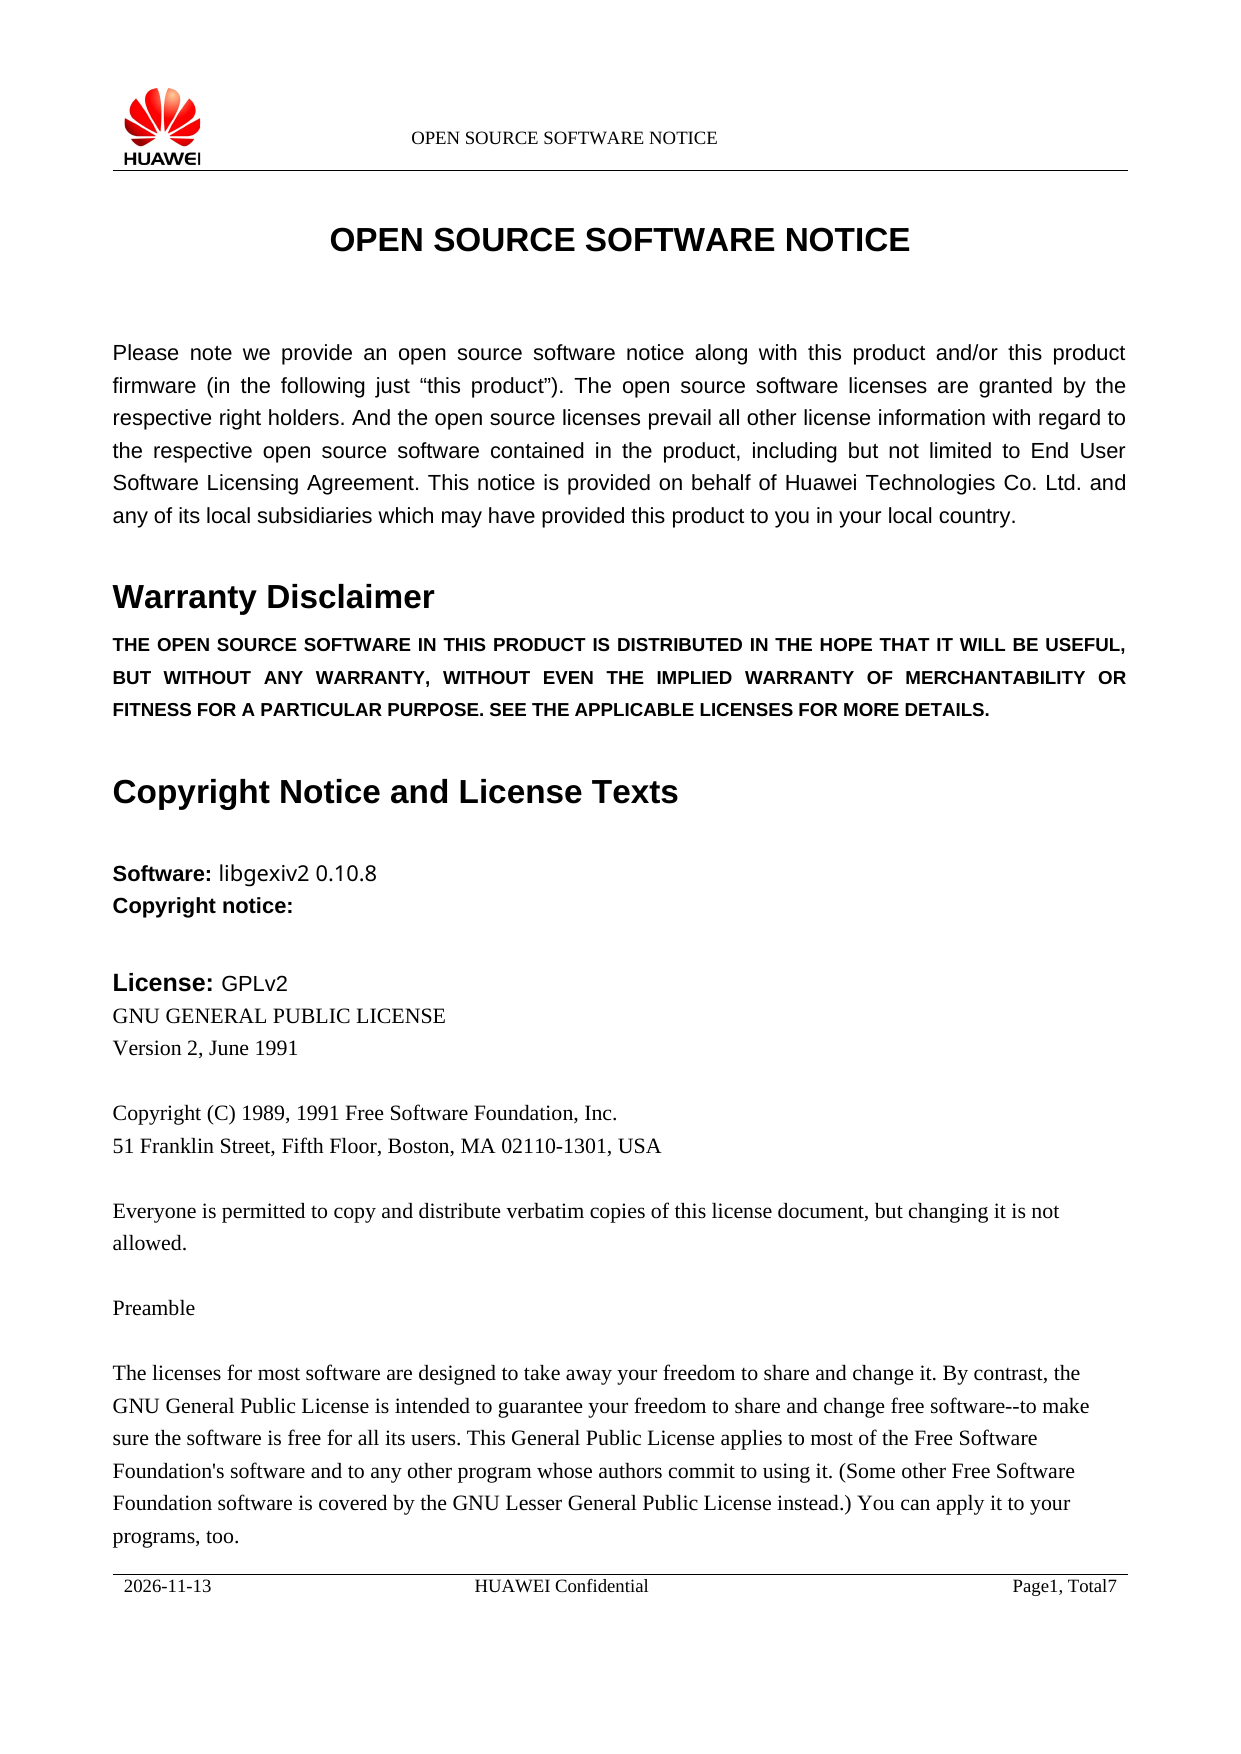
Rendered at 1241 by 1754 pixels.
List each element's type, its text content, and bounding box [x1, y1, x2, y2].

text License: GPLv2 [112, 966, 1128, 999]
text Copyright notice: [112, 889, 1128, 921]
text Warranty Disclaimer [112, 564, 1128, 629]
text The open source software in this product is distributed in the hope that it will be useful, but WITHOUT ANY WARRANTY, without even the implied warranty of MERCHANTABILITY or FITNESS FOR A PARTICULAR PURPOSE. See the applicable licenses for more details. [112, 629, 1128, 726]
text Please note we provide an open source software notice along with this product and/or this product firmware (in the following just “this product”). The open source software licenses are granted by the respective right holders. And the open source licenses prevail all other license information with regard to the respective open source software contained in the product, including but not limited to End User Software Licensing Agreement. This notice is provided on behalf of Huawei Technologies Co. Ltd. and any of its local subsidiaries which may have provided this product to you in your local country. [112, 336, 1128, 531]
picture [124, 88, 201, 165]
text OPEN SOURCE SOFTWARE NOTICE [112, 206, 1128, 271]
text Copyright Notice and License Texts [112, 759, 1128, 824]
title Software: libgexiv2 0.10.8 [112, 856, 1128, 889]
